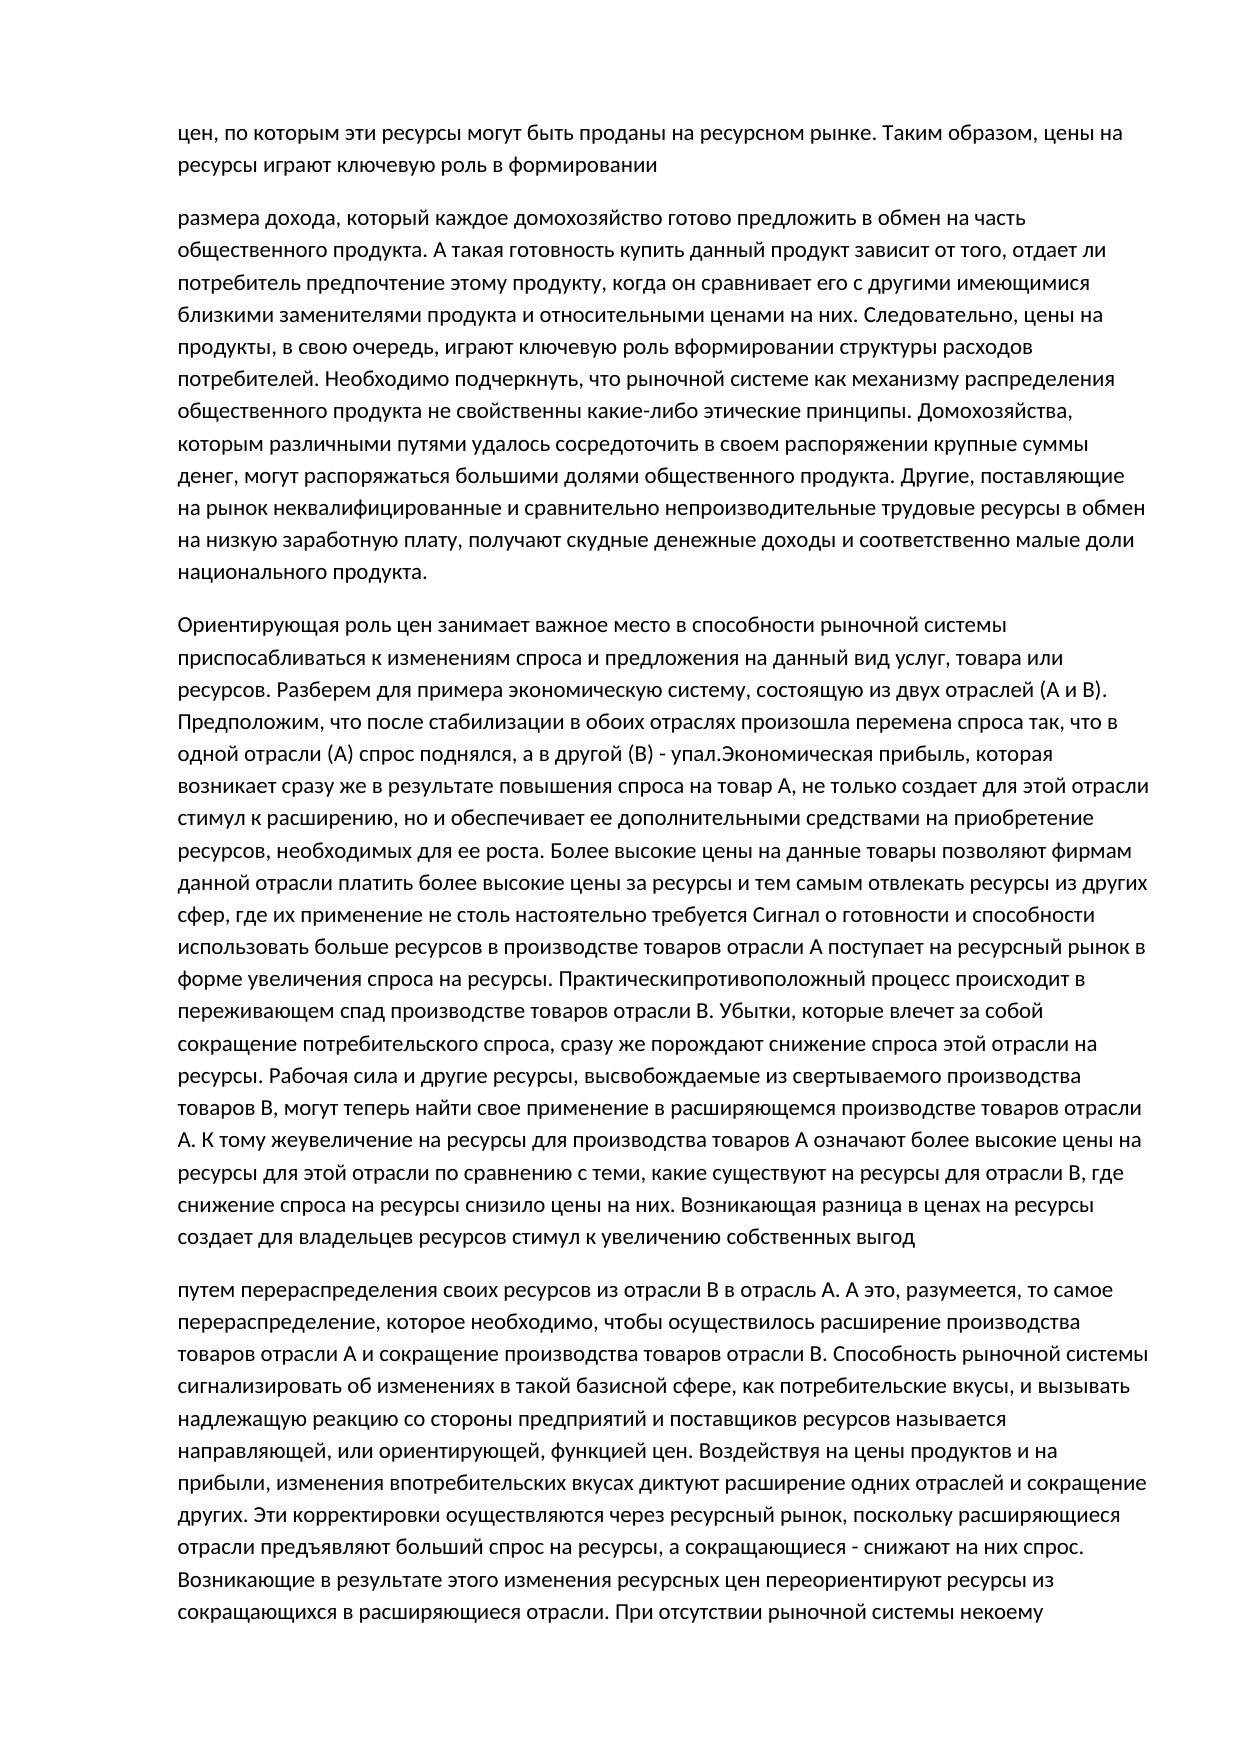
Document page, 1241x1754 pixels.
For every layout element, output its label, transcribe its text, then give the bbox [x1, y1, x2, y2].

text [177, 118, 1152, 178]
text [177, 1275, 1152, 1625]
text Ориентирующая роль цен занимает важное место в способности рыночной системы приспосабливаться к изменениям спроса и предложения на данный вид услуг, товара или ресурсов. Разберем для примера экономическую систему, состоящую из двух отраслей (А и В). Предположим, что после стабилизации в обоих отраслях произошла перемена спроса так, что в одной отрасли (А) спрос поднялся, а в другой (В) - упал.Экономическая прибыль, которая возникает сразу же в результате повышения спроса на товар А, не только создает для этой отрасли стимул к расширению, но и обеспечивает ее дополнительными средствами на приобретение ресурсов, необходимых для ее роста. Более высокие цены на данные товары позволяют фирмам данной отрасли платить более высокие цены за ресурсы и тем самым отвлекать ресурсы из других сфер, где их применение не столь настоятельно требуется Сигнал о готовности и способности использовать больше ресурсов в производстве товаров отрасли А поступает на ресурсный рынок в форме увеличения спроса на ресурсы. Практическипротивоположный процесс происходит в переживающем спад производстве товаров отрасли В. Убытки, которые влечет за собой сокращение потребительского спроса, сразу же порождают снижение спроса этой отрасли на ресурсы. Рабочая сила и другие ресурсы, высвобождаемые из свертываемого производства товаров В, могут теперь найти свое применение в расширяющемся производстве товаров отрасли А. К тому жеувеличение на ресурсы для производства товаров А означают более высокие цены на ресурсы для этой отрасли по сравнению с теми, какие существуют на ресурсы для отрасли В, где снижение спроса на ресурсы снизило цены на них. Возникающая разница в ценах на ресурсы создает для владельцев ресурсов стимул к увеличению собственных выгод [177, 610, 1152, 1250]
text размера дохода, который каждое домохозяйство готово предложить в обмен на часть общественного продукта. А такая готовность купить данный продукт зависит от того, отдает ли потребитель предпочтение этому продукту, когда он сравнивает его с другими имеющимися близкими заменителями продукта и относительными ценами на них. Следовательно, цены на продукты, в свою очередь, играют ключевую роль вформировании структуры расходов потребителей. Необходимо подчеркнуть, что рыночной системе как механизму распределения общественного продукта не свойственны какие-либо этические принципы. Домохозяйства, которым различными путями удалось сосредоточить в своем распоряжении крупные суммы денег, могут распоряжаться большими долями общественного продукта. Другие, поставляющие на рынок неквалифицированные и сравнительно непроизводительные трудовые ресурсы в обмен на низкую заработную плату, получают скудные денежные доходы и соответственно малые доли национального продукта. [177, 203, 1152, 585]
